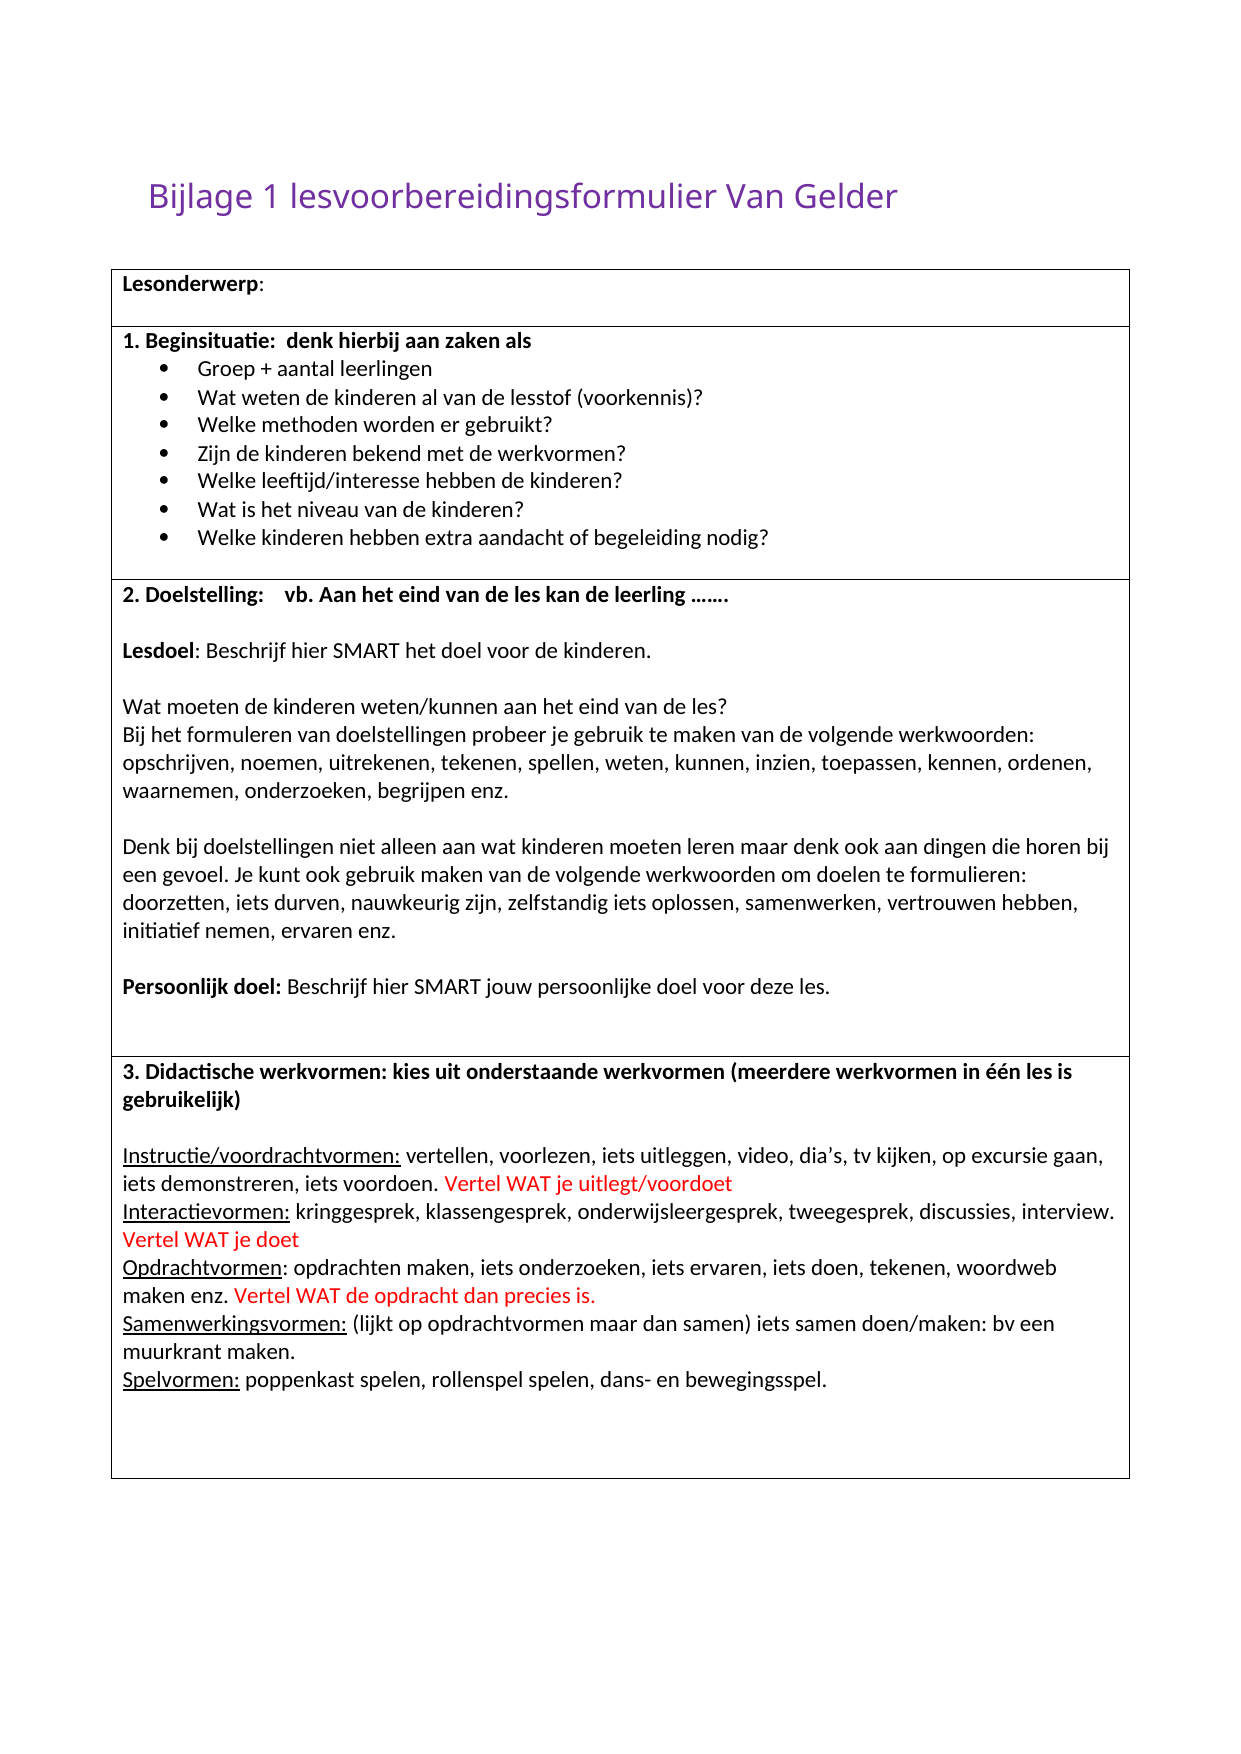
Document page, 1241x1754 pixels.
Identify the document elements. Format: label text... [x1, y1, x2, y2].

table_cell 2. Doelstelling: vb. Aan het eind van de les kan de leerling ……. Lesdoel: Beschrijf hier SMART het doel voor de kinderen. Wat moeten de kinderen weten/kunnen aan het eind van de les? Bij het formuleren van doelstellingen probeer je gebruik te maken van de volgende werkwoorden: opschrijven, noemen, uitrekenen, tekenen, spellen, weten, kunnen, inzien, toepassen, kennen, ordenen, waarnemen, onderzoeken, begrijpen enz. Denk bij doelstellingen niet alleen aan wat kinderen moeten leren maar denk ook aan dingen die horen bij een gevoel. Je kunt ook gebruik maken van de volgende werkwoorden om doelen te formulieren: doorzetten, iets durven, nauwkeurig zijn, zelfstandig iets oplossen, samenwerken, vertrouwen hebben, initiatief nemen, ervaren enz. Persoonlijk doel: Beschrijf hier SMART jouw persoonlijke doel voor deze les. [112, 580, 1129, 1056]
subtitle Bijlage 1 lesvoorbereidingsformulier Van Gelder [148, 173, 1093, 218]
table_cell 1. Beginsituatie: denk hierbij aan zaken als Groep + aantal leerlingen Wat weten de kinderen al van de lesstof (voorkennis)? Welke methoden worden er gebruikt? Zijn de kinderen bekend met de werkvormen? Welke leeftijd/interesse hebben de kinderen? Wat is het niveau van de kinderen? Welke kinderen hebben extra aandacht of begeleiding nodig? [112, 327, 1129, 579]
table_header Lesonderwerp: [112, 270, 1129, 326]
table_cell 3. Didactische werkvormen: kies uit onderstaande werkvormen (meerdere werkvormen in één les is gebruikelijk) Instructie/voordrachtvormen: vertellen, voorlezen, iets uitleggen, video, dia’s, tv kijken, op excursie gaan, iets demonstreren, iets voordoen. Vertel WAT je uitlegt/voordoet Interactievormen: kringgesprek, klassengesprek, onderwijsleergesprek, tweegesprek, discussies, interview. Vertel WAT je doet Opdrachtvormen: opdrachten maken, iets onderzoeken, iets ervaren, iets doen, tekenen, woordweb maken enz. Vertel WAT de opdracht dan precies is. Samenwerkingsvormen: (lijkt op opdrachtvormen maar dan samen) iets samen doen/maken: bv een muurkrant maken. Spelvormen: poppenkast spelen, rollenspel spelen, dans- en bewegingsspel. [112, 1057, 1129, 1477]
